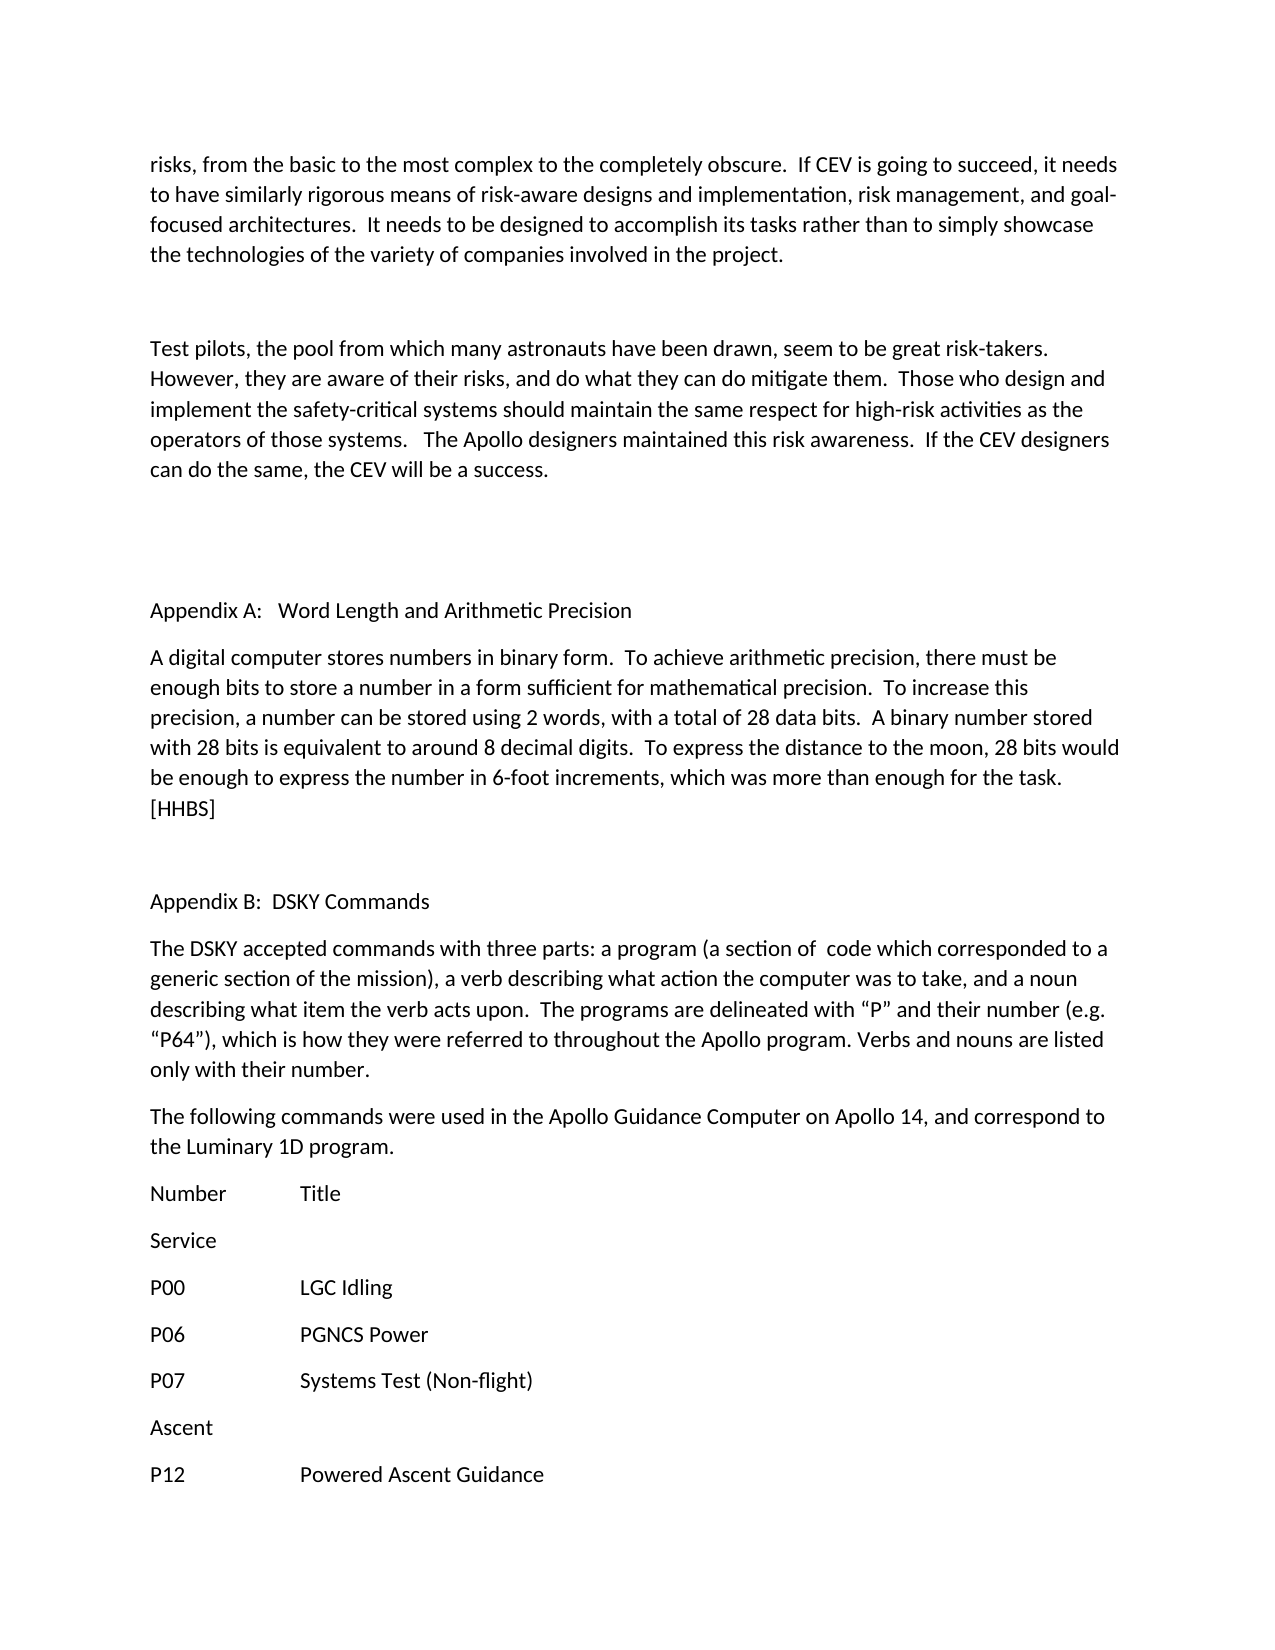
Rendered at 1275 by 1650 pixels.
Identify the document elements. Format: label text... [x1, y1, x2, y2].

text Number Title [150, 1179, 1125, 1207]
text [150, 150, 1125, 269]
text Test pilots, the pool from which many astronauts have been drawn, seem to be great risk-takers. However, they are aware of their risks, and do what they can do mitigate them. Those who design and implement the safety-critical systems should maintain the same respect for high-risk activities as the operators of those systems. The Apollo designers maintained this risk awareness. If the CEV designers can do the same, the CEV will be a success. [150, 334, 1125, 483]
text Service [150, 1226, 1125, 1254]
text The DSKY accepted commands with three parts: a program (a section of code which corresponded to a generic section of the mission), a verb describing what action the computer was to take, and a noun describing what item the verb acts upon. The programs are delineated with “P” and their number (e.g. “P64”), which is how they were referred to throughout the Apollo program. Verbs and nouns are listed only with their number. [150, 934, 1125, 1083]
text Ascent [150, 1413, 1125, 1442]
text P00 LGC Idling [150, 1273, 1125, 1301]
text P07 Systems Test (Non-flight) [150, 1367, 1125, 1395]
text Appendix A: Word Length and Arithmetic Precision [150, 596, 1125, 624]
text The following commands were used in the Apollo Guidance Computer on Apollo 14, and correspond to the Luminary 1D program. [150, 1102, 1125, 1160]
text A digital computer stores numbers in binary form. To achieve arithmetic precision, there must be enough bits to store a number in a form sufficient for mathematical precision. To increase this precision, a number can be stored using 2 words, with a total of 28 data bits. A binary number stored with 28 bits is equivalent to around 8 decimal digits. To express the distance to the moon, 28 bits would be enough to express the number in 6-foot increments, which was more than enough for the task. [HHBS] [150, 643, 1125, 822]
text Appendix B: DSKY Commands [150, 887, 1125, 916]
text P06 PGNCS Power [150, 1320, 1125, 1348]
text P12 Powered Ascent Guidance [150, 1460, 1125, 1488]
